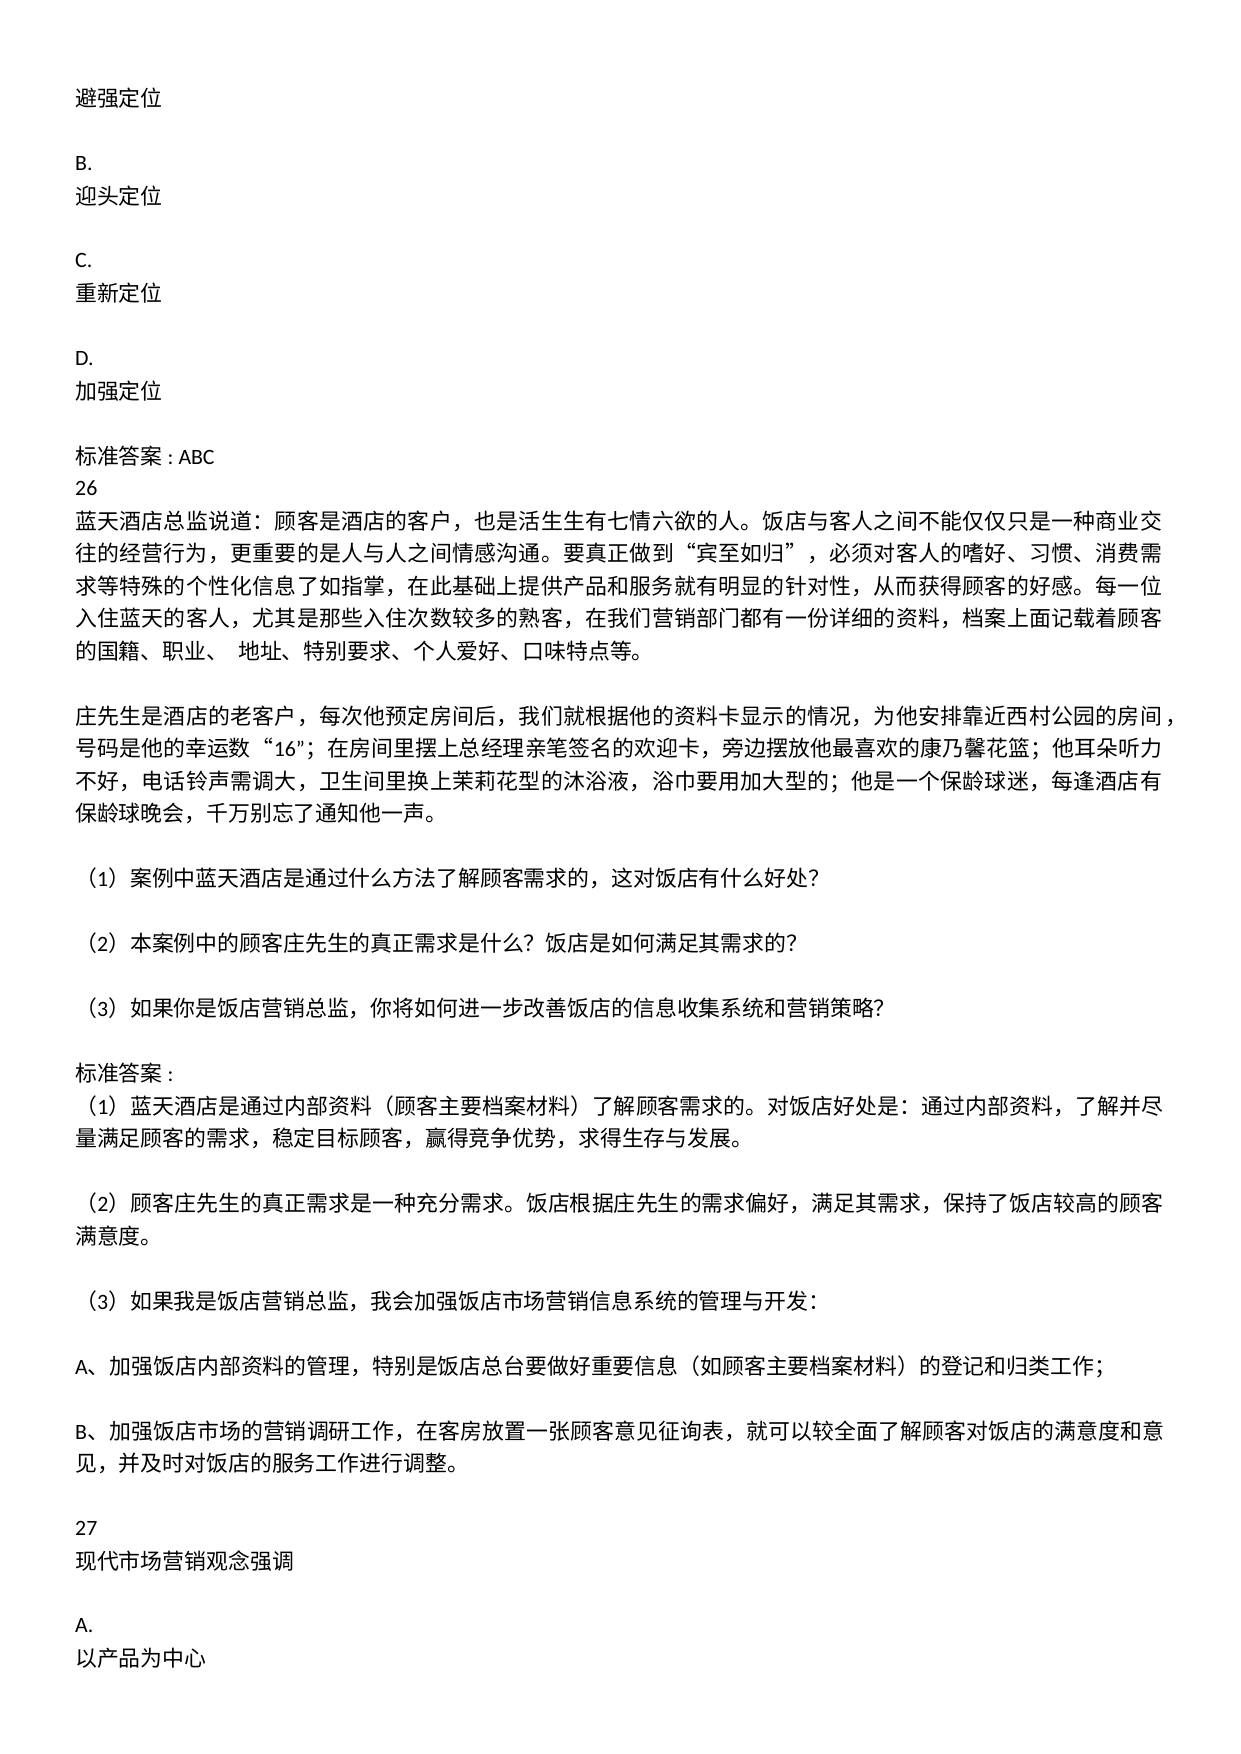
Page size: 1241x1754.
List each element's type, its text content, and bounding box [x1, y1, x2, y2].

text （2）顾客庄先生的真正需求是一种充分需求。饭店根据庄先生的需求偏好，满足其需求，保持了饭店较高的顾客满意度。 [75, 1186, 1165, 1251]
text 迎头定位 [75, 178, 1165, 211]
text 27 [75, 1511, 1165, 1543]
text 避强定位 [75, 81, 1165, 113]
text （1）蓝天酒店是通过内部资料（顾客主要档案材料）了解顾客需求的。对饭店好处是：通过内部资料，了解并尽量满足顾客的需求，稳定目标顾客，赢得竞争优势，求得生存与发展。 [75, 1088, 1165, 1153]
text 蓝天酒店总监说道：顾客是酒店的客户，也是活生生有七情六欲的人。饭店与客人之间不能仅仅只是一种商业交往的经营行为，更重要的是人与人之间情感沟通。要真正做到“宾至如归”，必须对客人的嗜好、习惯、消费需求等特殊的个性化信息了如指掌，在此基础上提供产品和服务就有明显的针对性，从而获得顾客的好感。每一位入住蓝天的客人，尤其是那些入住次数较多的熟客，在我们营销部门都有一份详细的资料，档案上面记载着顾客的国籍、职业、 地址、特别要求、个人爱好、口味特点等。 [75, 503, 1165, 666]
text （3）如果你是饭店营销总监，你将如何进一步改善饭店的信息收集系统和营销策略？ [75, 991, 1165, 1023]
text 以产品为中心 [75, 1641, 1165, 1673]
text （3）如果我是饭店营销总监，我会加强饭店市场营销信息系统的管理与开发： [75, 1283, 1165, 1316]
text 重新定位 [75, 276, 1165, 308]
text D. [75, 341, 1165, 373]
text B、加强饭店市场的营销调研工作，在客房放置一张顾客意见征询表，就可以较全面了解顾客对饭店的满意度和意见，并及时对饭店的服务工作进行调整。 [75, 1413, 1165, 1478]
text （1）案例中蓝天酒店是通过什么方法了解顾客需求的，这对饭店有什么好处？ [75, 861, 1165, 893]
text 26 [75, 471, 1165, 503]
text 标准答案 : ABC [75, 438, 1165, 471]
text B. [75, 146, 1165, 178]
text C. [75, 243, 1165, 276]
text 庄先生是酒店的老客户，每次他预定房间后，我们就根据他的资料卡显示的情况，为他安排靠近西村公园的房间，号码是他的幸运数“16”；在房间里摆上总经理亲笔签名的欢迎卡，旁边摆放他最喜欢的康乃馨花篮；他耳朵听力不好，电话铃声需调大，卫生间里换上茉莉花型的沐浴液，浴巾要用加大型的；他是一个保龄球迷，每逢酒店有保龄球晚会，千万别忘了通知他一声。 [75, 698, 1165, 828]
text （2）本案例中的顾客庄先生的真正需求是什么？饭店是如何满足其需求的？ [75, 926, 1165, 958]
text 现代市场营销观念强调 [75, 1543, 1165, 1576]
text 加强定位 [75, 373, 1165, 406]
text A. [75, 1608, 1165, 1641]
text 标准答案 : [75, 1056, 1165, 1088]
text A、加强饭店内部资料的管理，特别是饭店总台要做好重要信息（如顾客主要档案材料）的登记和归类工作； [75, 1348, 1165, 1381]
